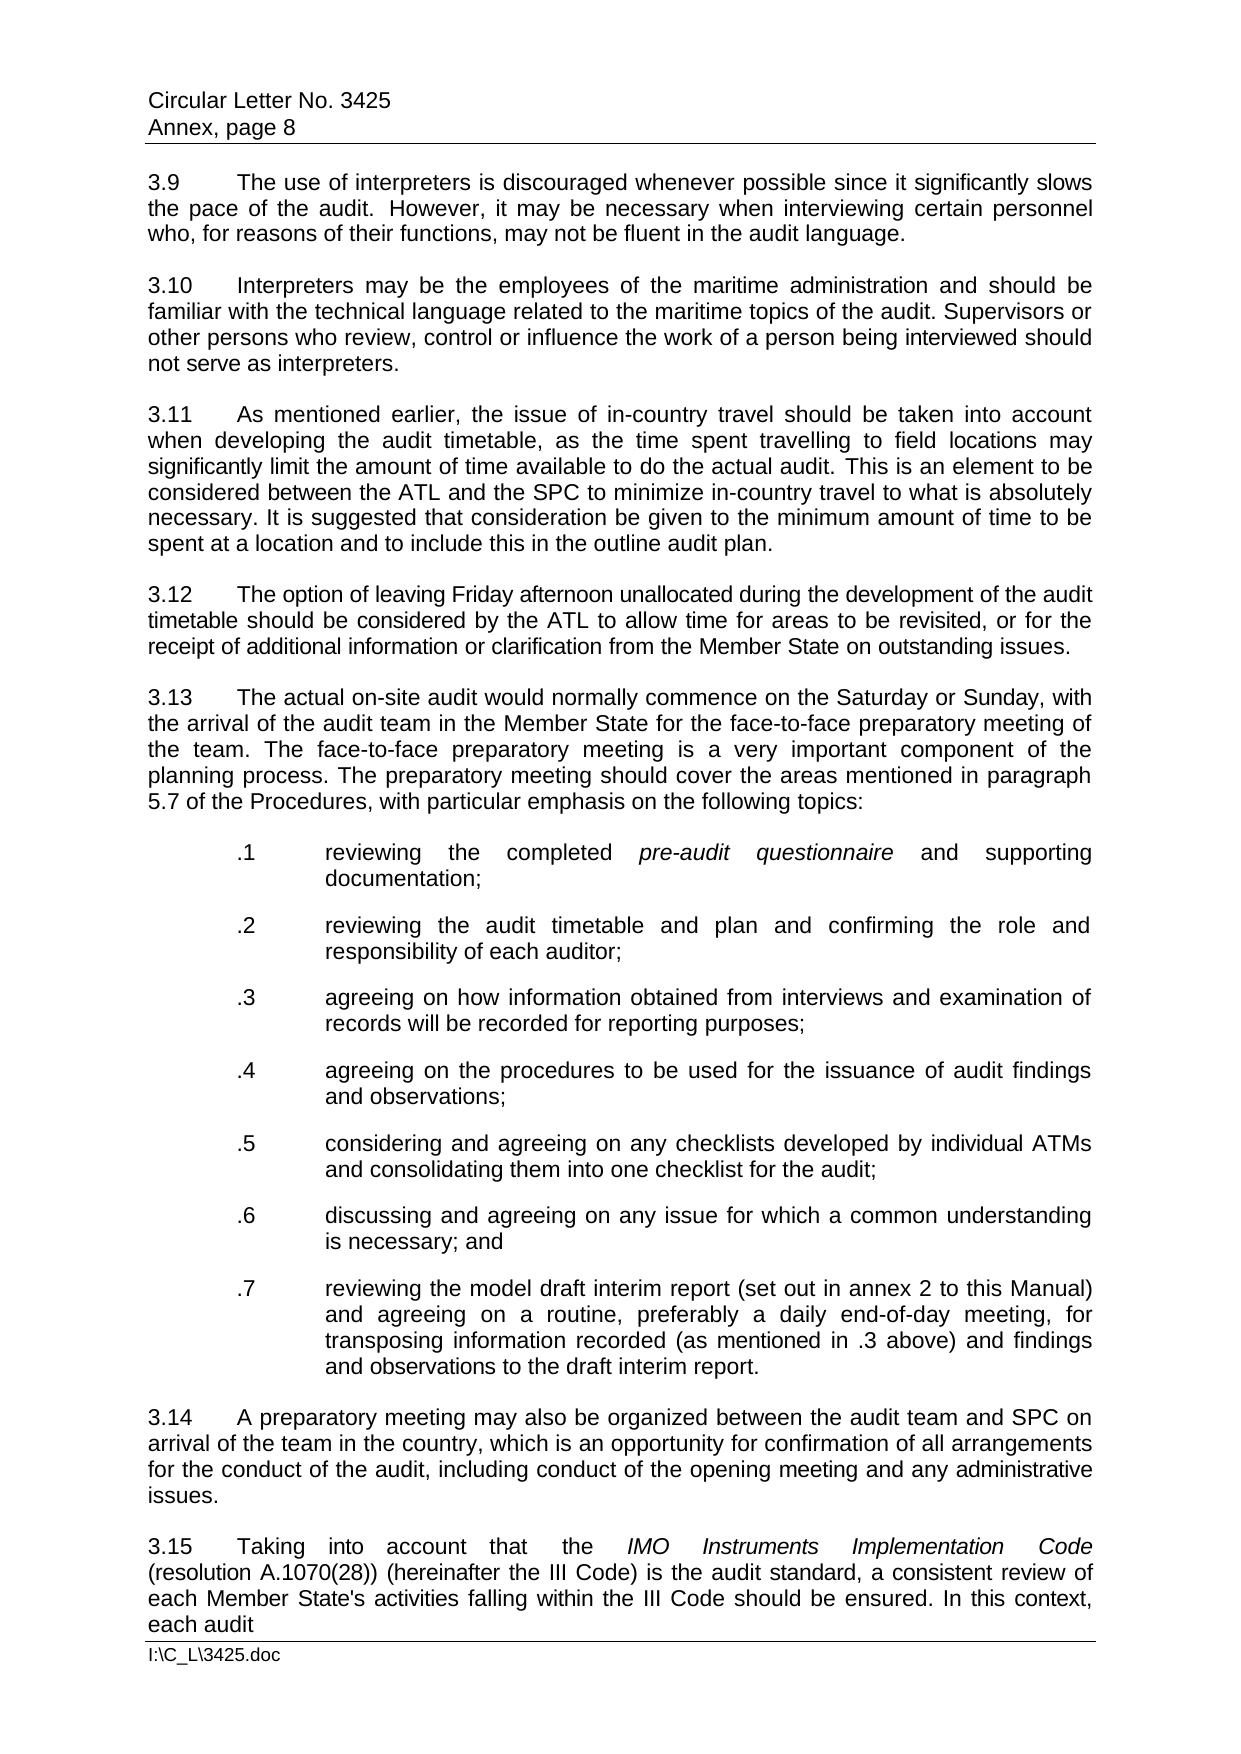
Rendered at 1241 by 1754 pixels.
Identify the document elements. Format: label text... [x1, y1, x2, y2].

list The actual on-site audit would normally commence on the Saturday or Sunday, with the arrival of the audit team in the Member State for the face-to-face preparatory meeting of the team. The face-to-face preparatory meeting is a very important component of the planning process. The preparatory meeting should cover the areas mentioned in paragraph 5.7 of the Procedures, with particular emphasis on the following topics: [148, 685, 1093, 814]
list reviewing the model draft interim report (set out in annex 2 to this Manual) and agreeing on a routine, preferably a daily end-of-day meeting, for transposing information recorded (as mentioned in .3 above) and findings and observations to the draft interim report. [236, 1276, 1093, 1379]
list discussing and agreeing on any issue for which a common understanding is necessary; and [236, 1203, 1092, 1255]
list A preparatory meeting may also be organized between the audit team and SPC on arrival of the team in the country, which is an opportunity for confirmation of all arrangements for the conduct of the audit, including conduct of the opening meeting and any administrative issues. [148, 1405, 1093, 1508]
list Taking into account that the IMO Instruments Implementation Code (resolution A.1070(28)) (hereinafter the III Code) is the audit standard, a consistent review of each Member State's activities falling within the III Code should be ensured. In this context, each audit [148, 1534, 1093, 1637]
list considering and agreeing on any checklists developed by individual ATMs and consolidating them into one checklist for the audit; [236, 1131, 1092, 1182]
list agreeing on the procedures to be used for the issuance of audit findings and observations; [236, 1058, 1092, 1109]
list The option of leaving Friday afternoon unallocated during the development of the audit timetable should be considered by the ATL to allow time for areas to be revisited, or for the receipt of additional information or clarification from the Member State on outstanding issues. [148, 582, 1093, 659]
list reviewing the audit timetable and plan and confirming the role and responsibility of each auditor; [236, 912, 1092, 964]
list reviewing the completed pre-audit questionnaire and supporting documentation; [236, 840, 1092, 891]
list Interpreters may be the employees of the maritime administration and should be familiar with the technical language related to the maritime topics of the audit. Supervisors or other persons who review, control or influence the work of a person being interviewed should not serve as interpreters. [148, 273, 1093, 376]
list agreeing on how information obtained from interviews and examination of records will be recorded for reporting purposes; [236, 985, 1092, 1037]
list As mentioned earlier, the issue of in-country travel should be taken into account when developing the audit timetable, as the time spent travelling to field locations may significantly limit the amount of time available to do the actual audit. This is an element to be considered between the ATL and the SPC to minimize in-country travel to what is absolutely necessary. It is suggested that consideration be given to the minimum amount of time to be spent at a location and to include this in the outline audit plan. [148, 402, 1092, 556]
list The use of interpreters is discouraged whenever possible since it significantly slows the pace of the audit. However, it may be necessary when interviewing certain personnel who, for reasons of their functions, may not be fluent in the audit language. [148, 169, 1093, 247]
